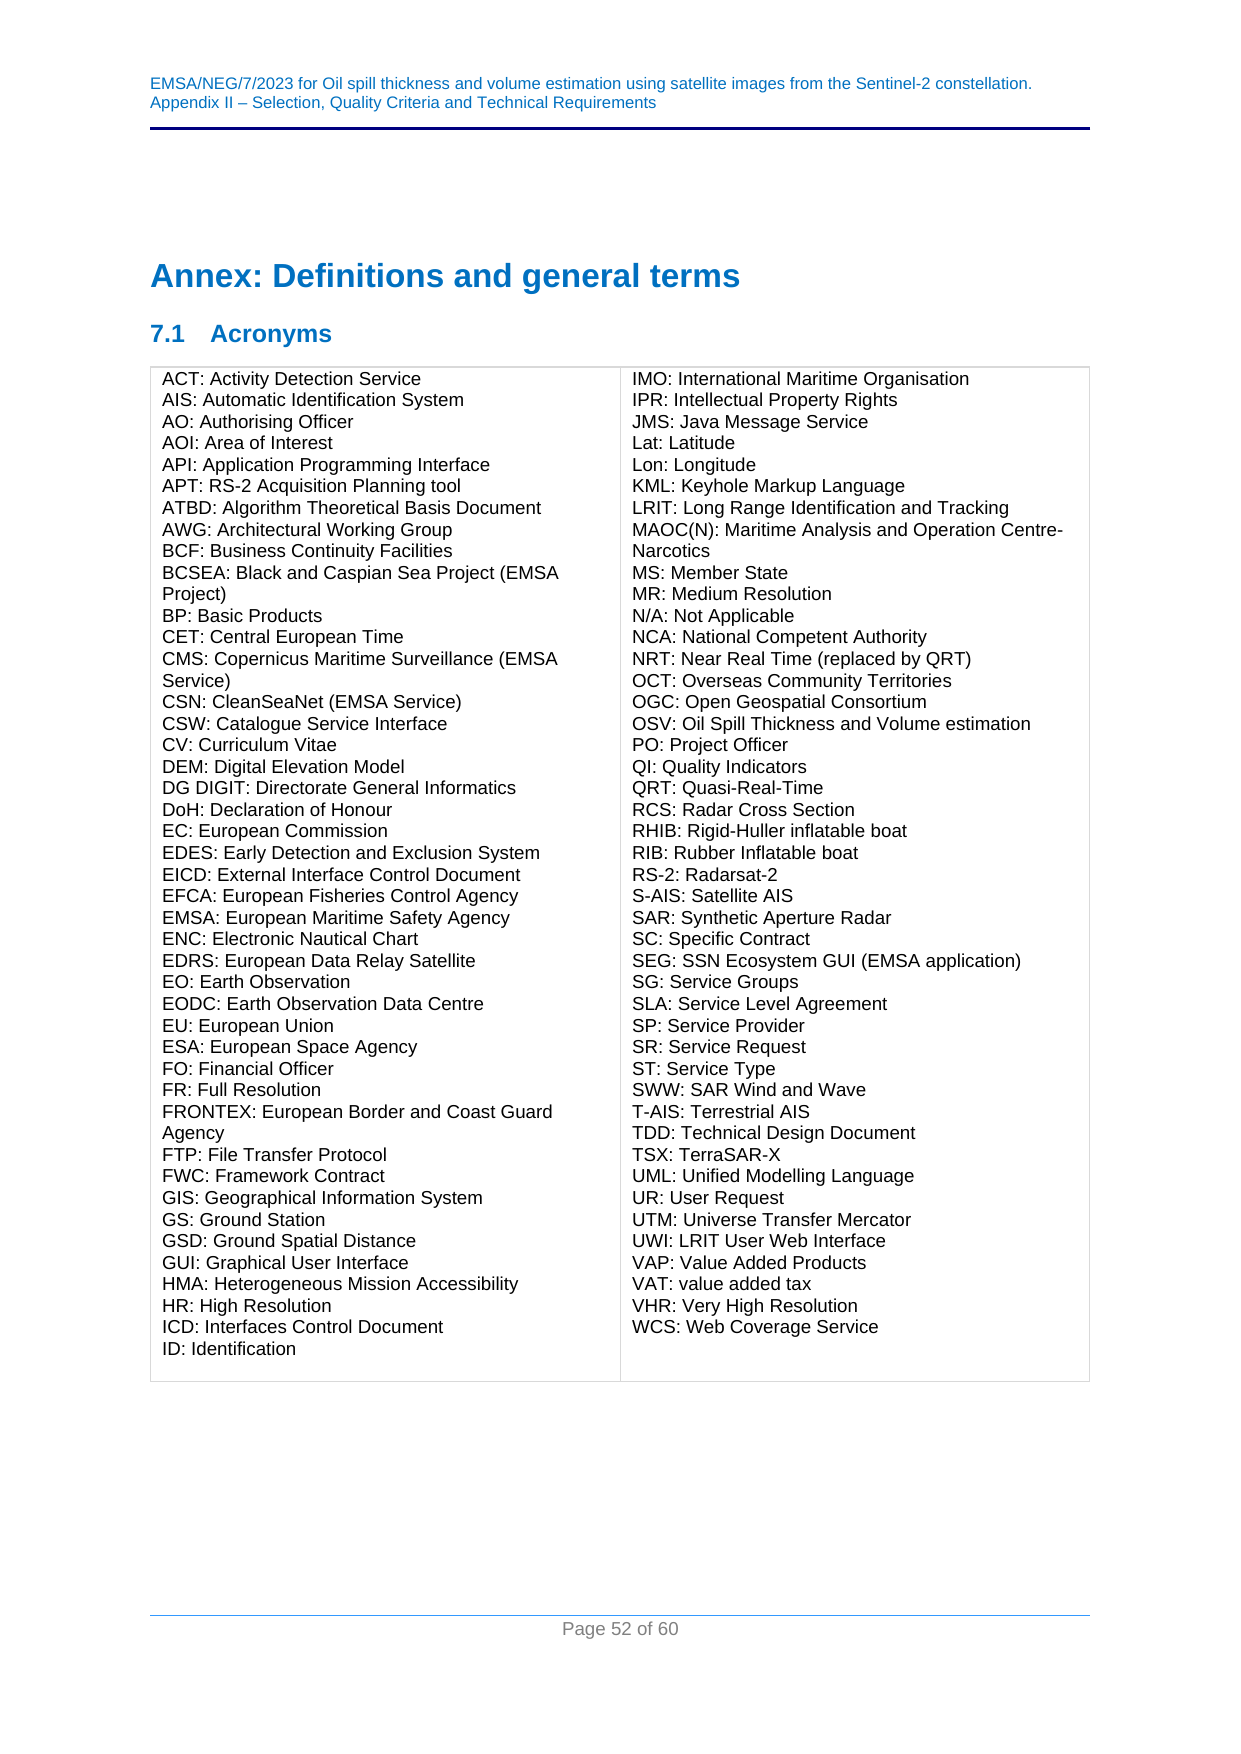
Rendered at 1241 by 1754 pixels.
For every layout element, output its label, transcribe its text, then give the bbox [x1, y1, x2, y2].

subtitle Annex: Definitions and general terms [0, 256, 1090, 294]
subtitle Acronyms [150, 319, 1090, 348]
table_header ACT: Activity Detection Service AIS: Automatic Identification System AO: Authorising Officer AOI: Area of Interest API: Application Programming Interface APT: RS-2 Acquisition Planning tool ATBD: Algorithm Theoretical Basis Document AWG: Architectural Working Group BCF: Business Continuity Facilities BCSEA: Black and Caspian Sea Project (EMSA Project) BP: Basic Products CET: Central European Time CMS: Copernicus Maritime Surveillance (EMSA Service) CSN: CleanSeaNet (EMSA Service) CSW: Catalogue Service Interface CV: Curriculum Vitae DEM: Digital Elevation Model DG DIGIT: Directorate General Informatics DoH: Declaration of Honour EC: European Commission EDES: Early Detection and Exclusion System EICD: External Interface Control Document EFCA: European Fisheries Control Agency EMSA: European Maritime Safety Agency ENC: Electronic Nautical Chart EDRS: European Data Relay Satellite EO: Earth Observation EODC: Earth Observation Data Centre EU: European Union ESA: European Space Agency FO: Financial Officer FR: Full Resolution FRONTEX: European Border and Coast Guard Agency FTP: File Transfer Protocol FWC: Framework Contract GIS: Geographical Information System GS: Ground Station GSD: Ground Spatial Distance GUI: Graphical User Interface HMA: Heterogeneous Mission Accessibility HR: High Resolution ICD: Interfaces Control Document ID: Identification [151, 368, 620, 1381]
table_header IMO: International Maritime Organisation IPR: Intellectual Property Rights JMS: Java Message Service Lat: Latitude Lon: Longitude KML: Keyhole Markup Language LRIT: Long Range Identification and Tracking MAOC(N): Maritime Analysis and Operation Centre-Narcotics MS: Member State MR: Medium Resolution N/A: Not Applicable NCA: National Competent Authority NRT: Near Real Time (replaced by QRT) OCT: Overseas Community Territories OGC: Open Geospatial Consortium OSV: Oil Spill Thickness and Volume estimation PO: Project Officer QI: Quality Indicators QRT: Quasi-Real-Time RCS: Radar Cross Section RHIB: Rigid-Huller inflatable boat RIB: Rubber Inflatable boat RS-2: Radarsat-2 S-AIS: Satellite AIS SAR: Synthetic Aperture Radar SC: Specific Contract SEG: SSN Ecosystem GUI (EMSA application) SG: Service Groups SLA: Service Level Agreement SP: Service Provider SR: Service Request ST: Service Type SWW: SAR Wind and Wave T-AIS: Terrestrial AIS TDD: Technical Design Document TSX: TerraSAR-X UML: Unified Modelling Language UR: User Request UTM: Universe Transfer Mercator UWI: LRIT User Web Interface VAP: Value Added Products VAT: value added tax VHR: Very High Resolution WCS: Web Coverage Service [621, 368, 1089, 1381]
